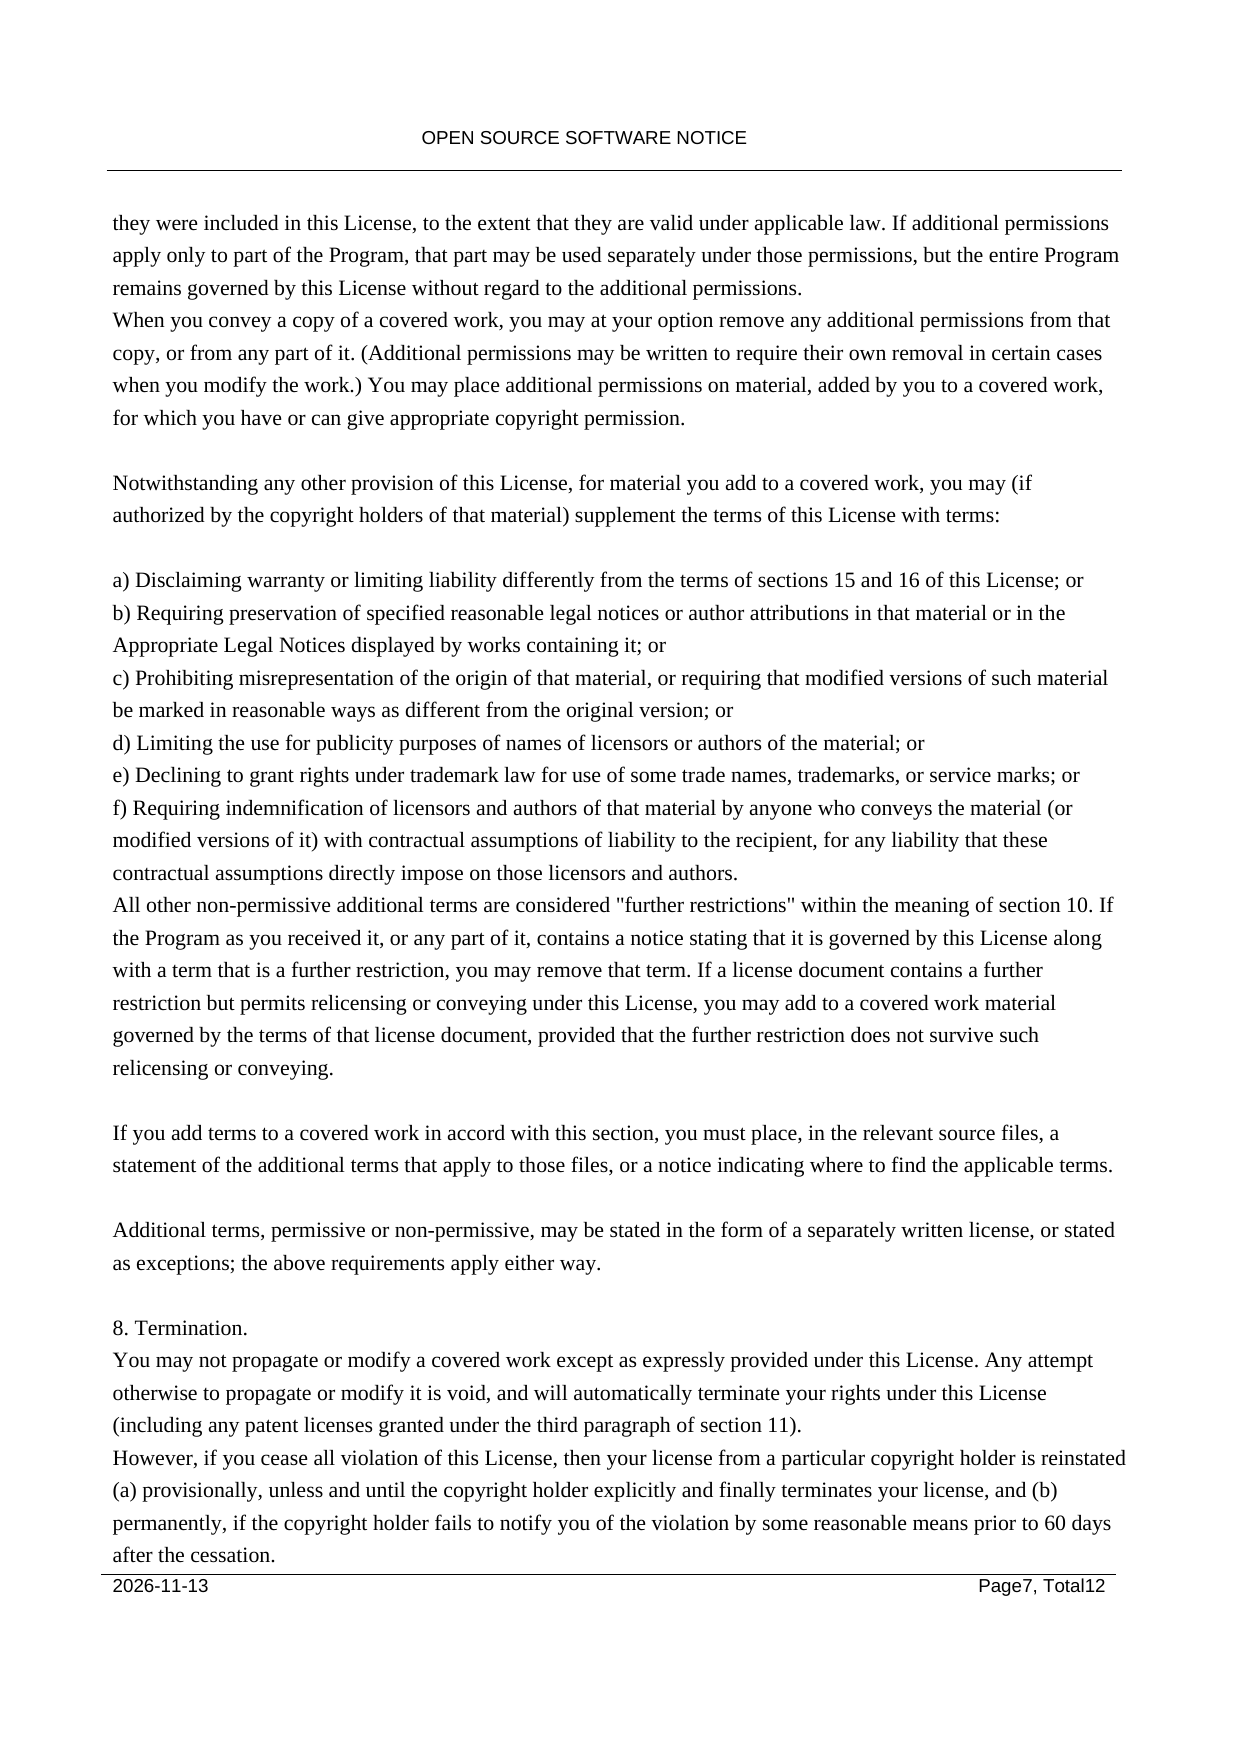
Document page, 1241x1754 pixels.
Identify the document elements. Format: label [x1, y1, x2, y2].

text [112, 206, 1128, 1571]
